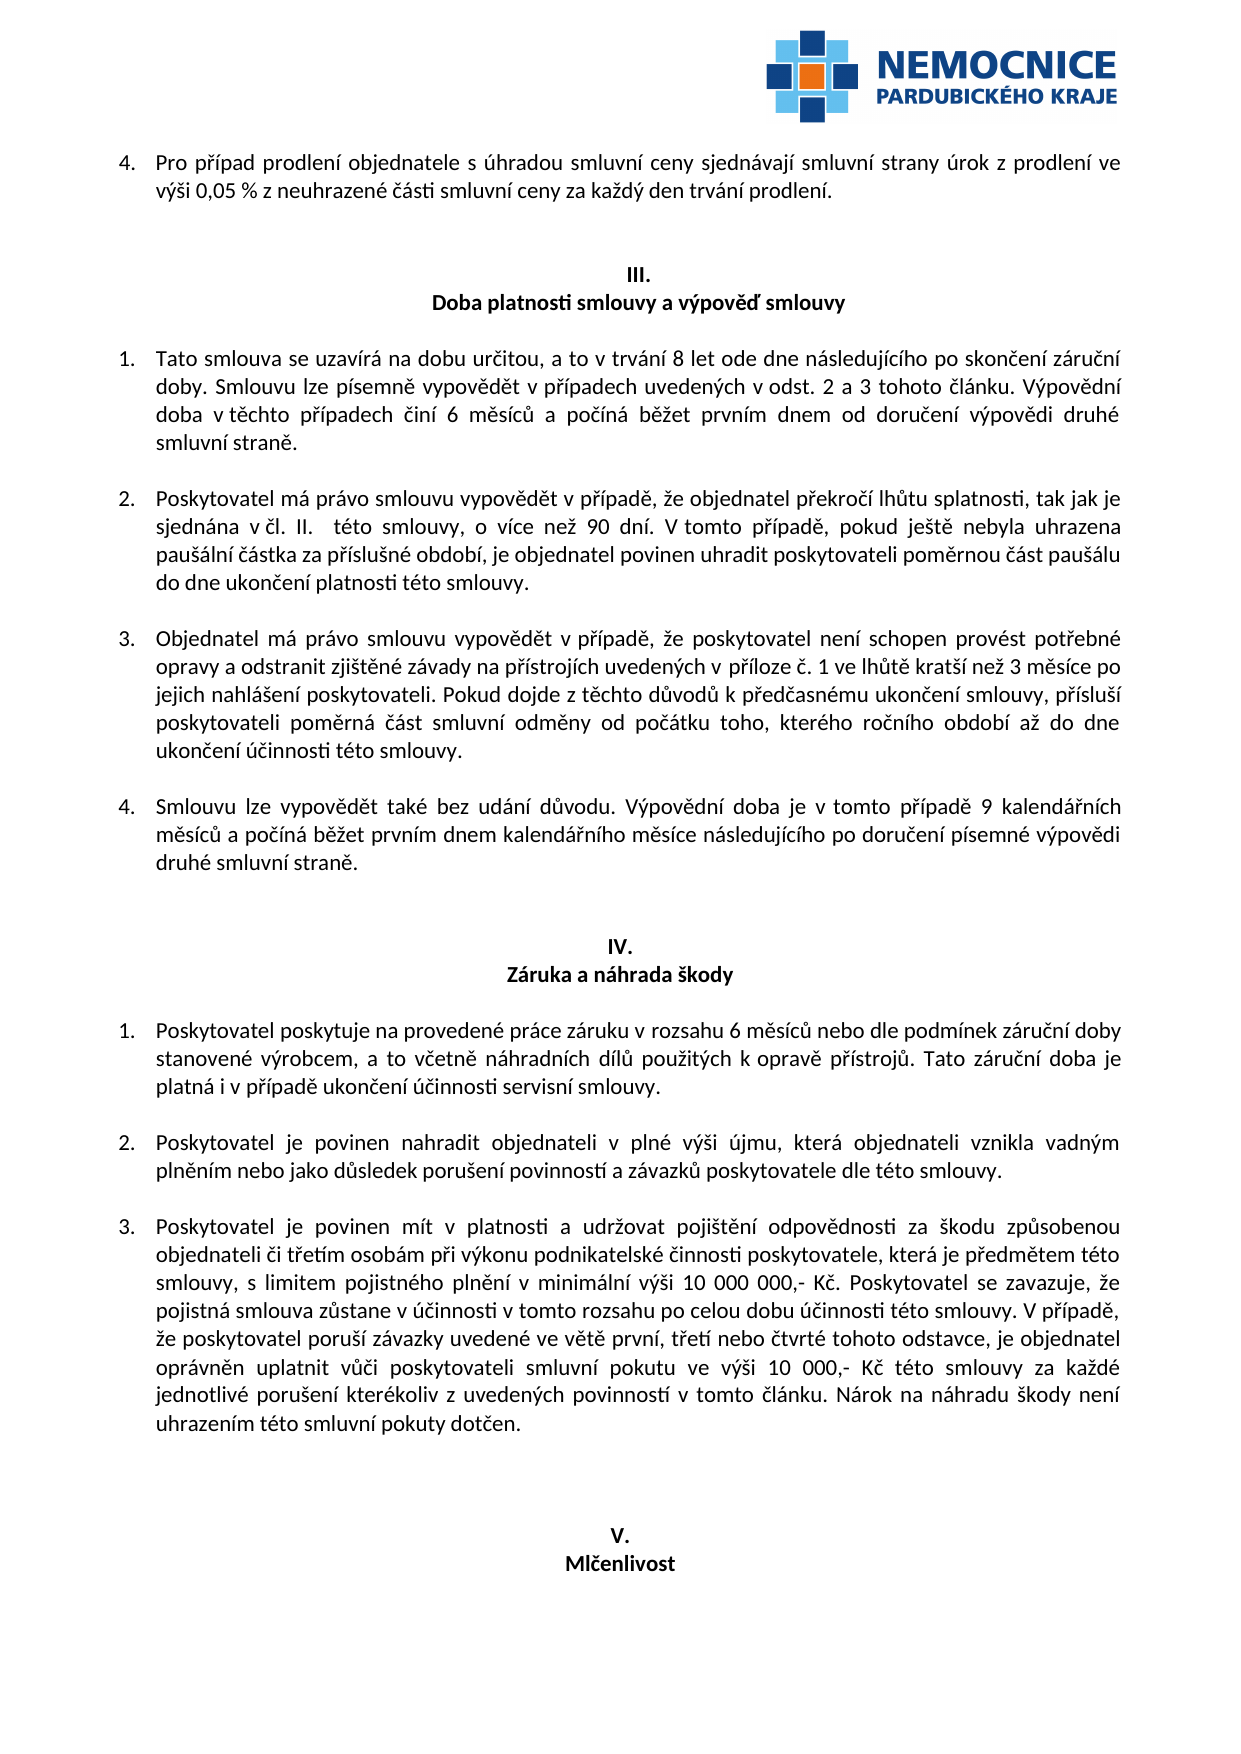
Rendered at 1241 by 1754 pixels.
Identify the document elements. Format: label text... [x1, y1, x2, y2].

list Objednatel má právo smlouvu vypovědět v případě, že poskytovatel není schopen provést potřebné opravy a odstranit zjištěné závady na přístrojích uvedených v příloze č. 1 ve lhůtě kratší než 3 měsíce po jejich nahlášení poskytovateli. Pokud dojde z těchto důvodů k předčasnému ukončení smlouvy, přísluší poskytovateli poměrná část smluvní odměny od počátku toho, kterého ročního období až do dne ukončení účinnosti této smlouvy. [118, 624, 1122, 764]
text V. [118, 1521, 1122, 1549]
picture [765, 29, 1117, 124]
list Smlouvu lze vypovědět také bez udání důvodu. Výpovědní doba je v tomto případě 9 kalendářních měsíců a počíná běžet prvním dnem kalendářního měsíce následujícího po doručení písemné výpovědi druhé smluvní straně. [118, 792, 1122, 876]
text Mlčenlivost [118, 1549, 1122, 1577]
list Poskytovatel má právo smlouvu vypovědět v případě, že objednatel překročí lhůtu splatnosti, tak jak je sjednána v čl. II. této smlouvy, o více než 90 dní. V tomto případě, pokud ještě nebyla uhrazena paušální částka za příslušné období, je objednatel povinen uhradit poskytovateli poměrnou část paušálu do dne ukončení platnosti této smlouvy. [118, 484, 1122, 596]
list Poskytovatel je povinen nahradit objednateli v plné výši újmu, která objednateli vznikla vadným plněním nebo jako důsledek porušení povinností a závazků poskytovatele dle této smlouvy. [118, 1128, 1122, 1184]
text IV. Záruka a náhrada škody [118, 932, 1122, 988]
list III. Doba platnosti smlouvy a výpověď smlouvy [155, 260, 1122, 316]
list Poskytovatel je povinen mít v platnosti a udržovat pojištění odpovědnosti za škodu způsobenou objednateli či třetím osobám při výkonu podnikatelské činnosti poskytovatele, která je předmětem této smlouvy, s limitem pojistného plnění v minimální výši 10 000 000,- Kč. Poskytovatel se zavazuje, že pojistná smlouva zůstane v účinnosti v tomto rozsahu po celou dobu účinnosti této smlouvy. V případě, že poskytovatel poruší závazky uvedené ve větě první, třetí nebo čtvrté tohoto odstavce, je objednatel oprávněn uplatnit vůči poskytovateli smluvní pokutu ve výši 10 000,- Kč této smlouvy za každé jednotlivé porušení kterékoliv z uvedených povinností v tomto článku. Nárok na náhradu škody není uhrazením této smluvní pokuty dotčen. [118, 1212, 1122, 1437]
list Tato smlouva se uzavírá na dobu určitou, a to v trvání 8 let ode dne následujícího po skončení záruční doby. Smlouvu lze písemně vypovědět v případech uvedených v odst. 2 a 3 tohoto článku. Výpovědní doba v těchto případech činí 6 měsíců a počíná běžet prvním dnem od doručení výpovědi druhé smluvní straně. [118, 344, 1122, 456]
list Pro případ prodlení objednatele s úhradou smluvní ceny sjednávají smluvní strany úrok z prodlení ve výši 0,05 % z neuhrazené části smluvní ceny za každý den trvání prodlení. [118, 148, 1122, 204]
list Poskytovatel poskytuje na provedené práce záruku v rozsahu 6 měsíců nebo dle podmínek záruční doby stanovené výrobcem, a to včetně náhradních dílů použitých k opravě přístrojů. Tato záruční doba je platná i v případě ukončení účinnosti servisní smlouvy. [118, 1016, 1122, 1100]
